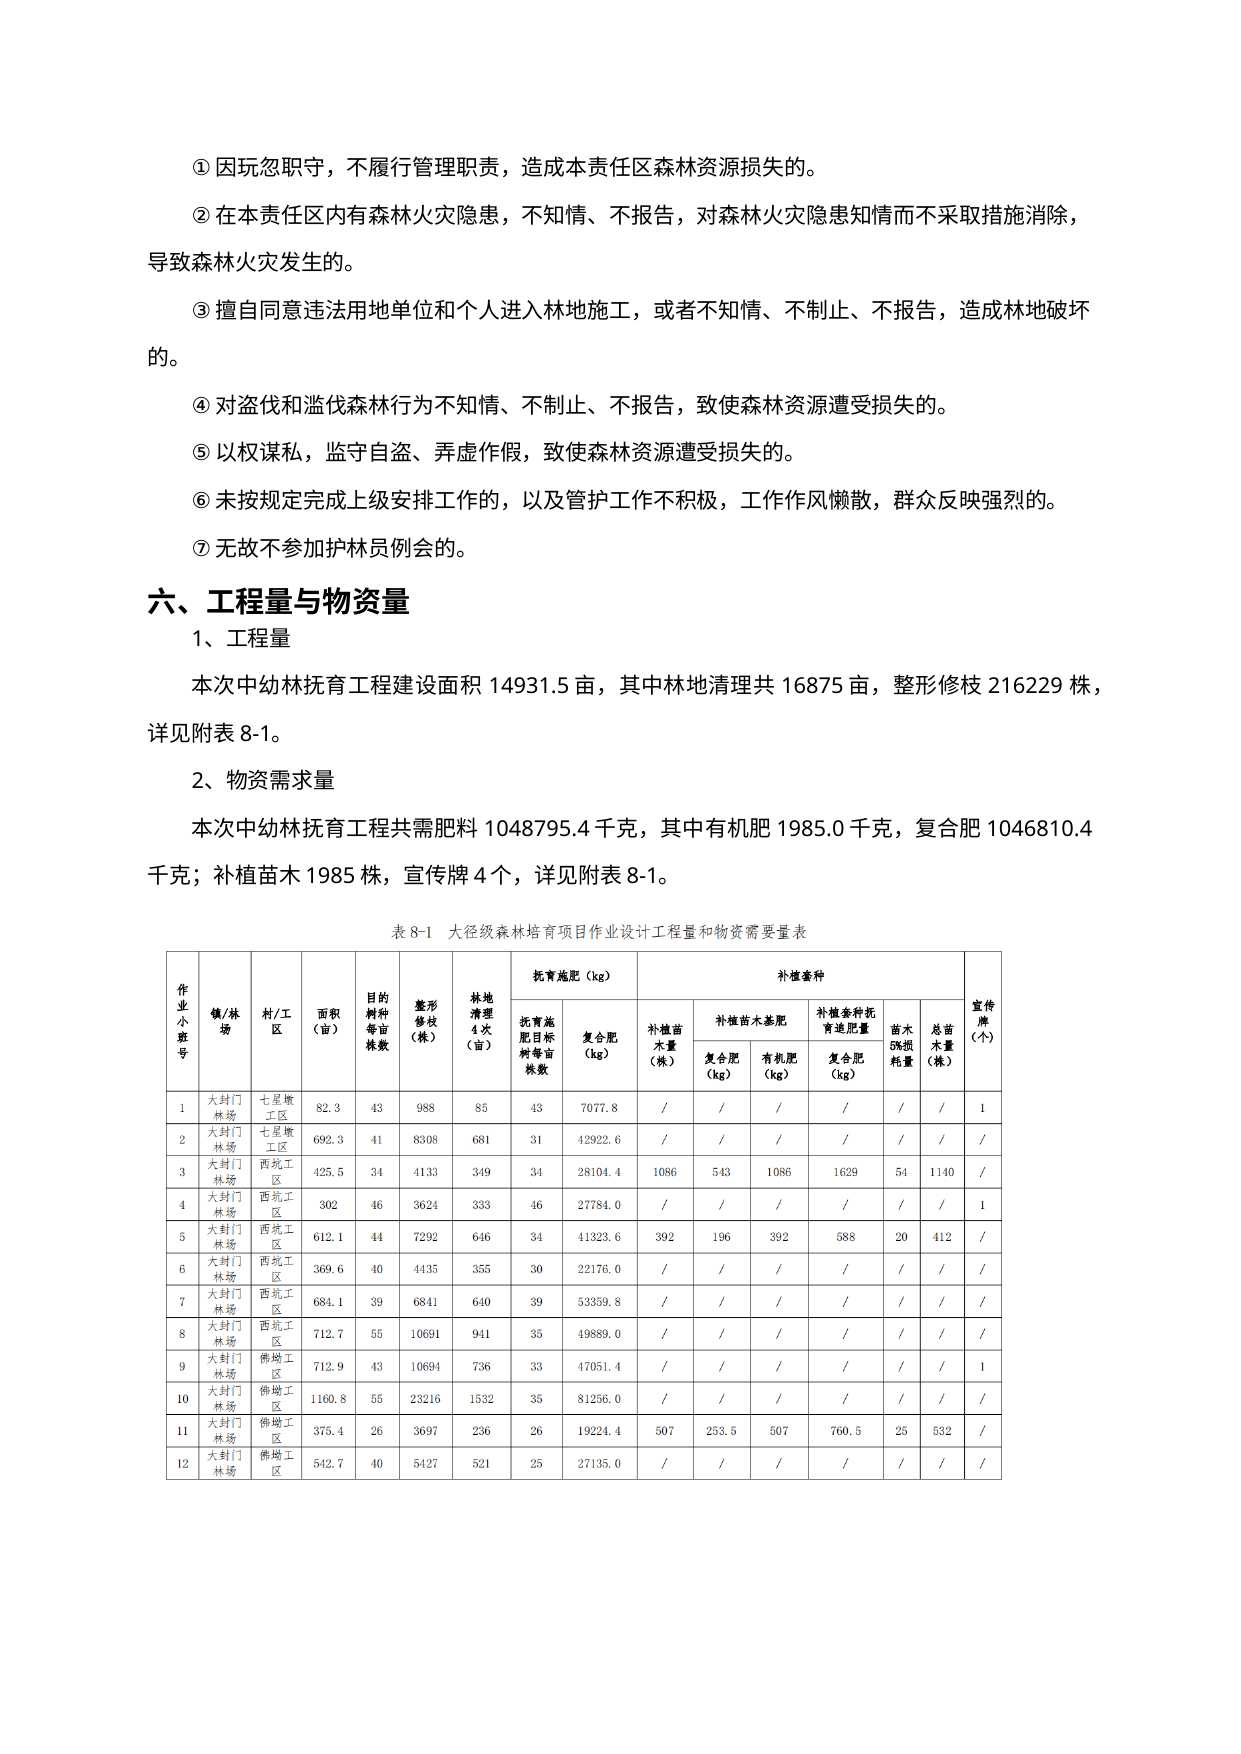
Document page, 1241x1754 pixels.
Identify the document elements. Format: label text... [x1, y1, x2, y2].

text 本次中幼林抚育工程共需肥料1048795.4千克，其中有机肥1985.0千克，复合肥1046810.4千克；补植苗木1985株，宣传牌4个，详见附表 8-1。 [148, 811, 1092, 890]
text ⑤以权谋私，监守自盗、弄虚作假，致使森林资源遭受损失的。 [148, 435, 1092, 467]
picture [147, 906, 1013, 1491]
text 本次中幼林抚育工程建设面积14931.5亩，其中林地清理共16875亩，整形修枝216229 株，详见附表8-1。 [148, 668, 1092, 747]
text ④对盗伐和滥伐森林行为不知情、不制止、不报告，致使森林资源遭受损失的。 [148, 388, 1092, 419]
text ③擅自同意违法用地单位和个人进入林地施工，或者不知情、不制止、不报告，造成林地破坏的。 [148, 293, 1092, 372]
text ⑥未按规定完成上级安排工作的，以及管护工作不积极，工作作风懒散，群众反映强烈的。 [148, 483, 1092, 515]
text 六、工程量与物资量 [148, 578, 1092, 621]
text ⑦无故不参加护林员例会的。 [148, 531, 1092, 562]
text ②在本责任区内有森林火灾隐患，不知情、不报告，对森林火灾隐患知情而不采取措施消除，导致森林火灾发生的。 [148, 198, 1092, 277]
text 2、物资需求量 [148, 763, 1092, 795]
text ①因玩忽职守，不履行管理职责，造成本责任区森林资源损失的。 [148, 150, 1092, 182]
text 1、工程量 [148, 621, 1092, 652]
